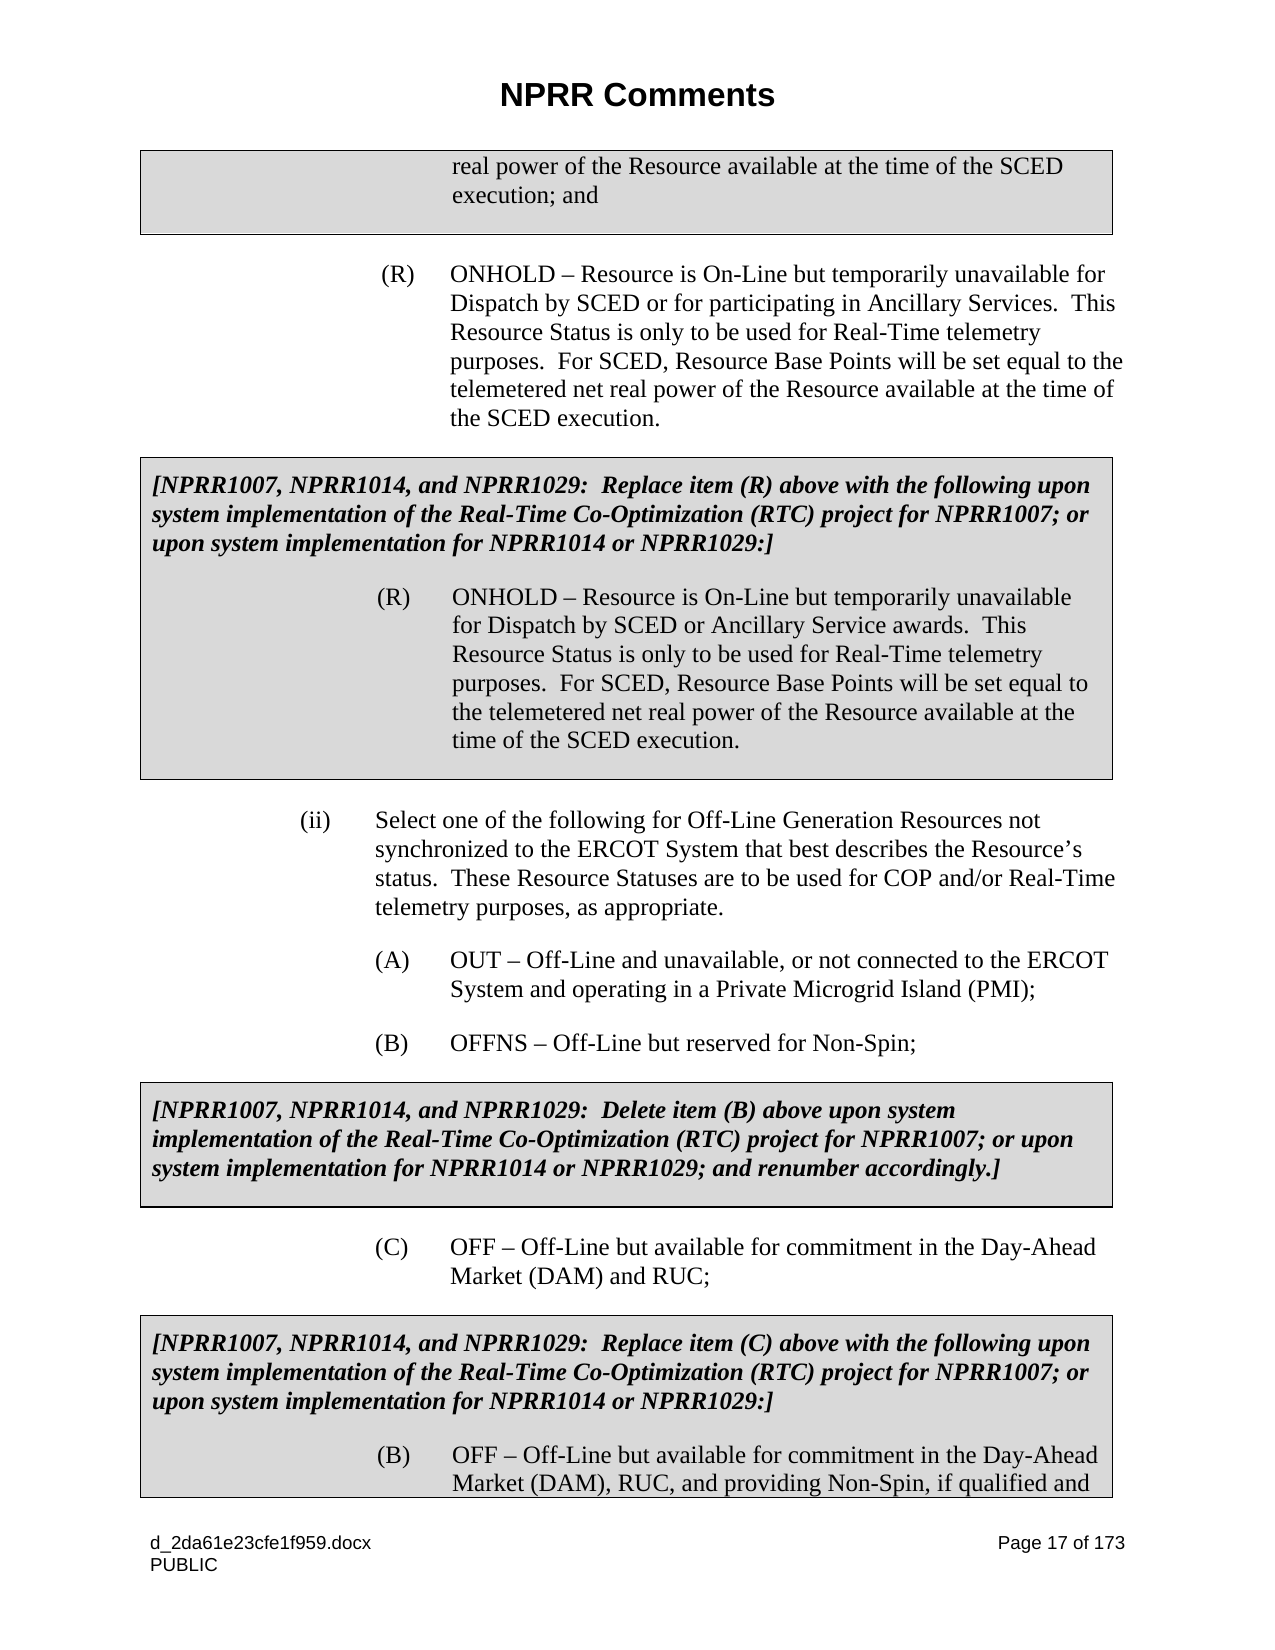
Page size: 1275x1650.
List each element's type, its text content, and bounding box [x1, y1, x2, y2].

text (B) OFFNS – Off-Line but reserved for Non-Spin; [375, 1028, 1125, 1057]
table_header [141, 151, 1112, 233]
text (C) OFF – Off-Line but available for commitment in the Day-Ahead Market (DAM) and RUC; [375, 1232, 1125, 1290]
text (A) OUT – Off-Line and unavailable, or not connected to the ERCOT System and operating in a Private Microgrid Island (PMI); [375, 945, 1125, 1003]
table_header [NPRR1007, NPRR1014, and NPRR1029: Delete item (B) above upon system implementation of the Real-Time Co-Optimization (RTC) project for NPRR1007; or upon system implementation for NPRR1014 or NPRR1029; and renumber accordingly.] [141, 1083, 1112, 1206]
text (R) ONHOLD – Resource is On-Line but temporarily unavailable for Dispatch by SCED or for participating in Ancillary Services. This Resource Status is only to be used for Real-Time telemetry purposes. For SCED, Resource Base Points will be set equal to the telemetered net real power of the Resource available at the time of the SCED execution. [375, 259, 1125, 432]
table_header [NPRR1007, NPRR1014, and NPRR1029: Replace item (R) above with the following upon system implementation of the Real-Time Co-Optimization (RTC) project for NPRR1007; or upon system implementation for NPRR1014 or NPRR1029:] (R) ONHOLD – Resource is On-Line but temporarily unavailable for Dispatch by SCED or Ancillary Service awards. This Resource Status is only to be used for Real-Time telemetry purposes. For SCED, Resource Base Points will be set equal to the telemetered net real power of the Resource available at the time of the SCED execution. [141, 458, 1112, 779]
text (ii) Select one of the following for Off-Line Generation Resources not synchronized to the ERCOT System that best describes the Resource’s status. These Resource Statuses are to be used for COP and/or Real-Time telemetry purposes, as appropriate. [300, 805, 1125, 920]
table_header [141, 1316, 1112, 1497]
